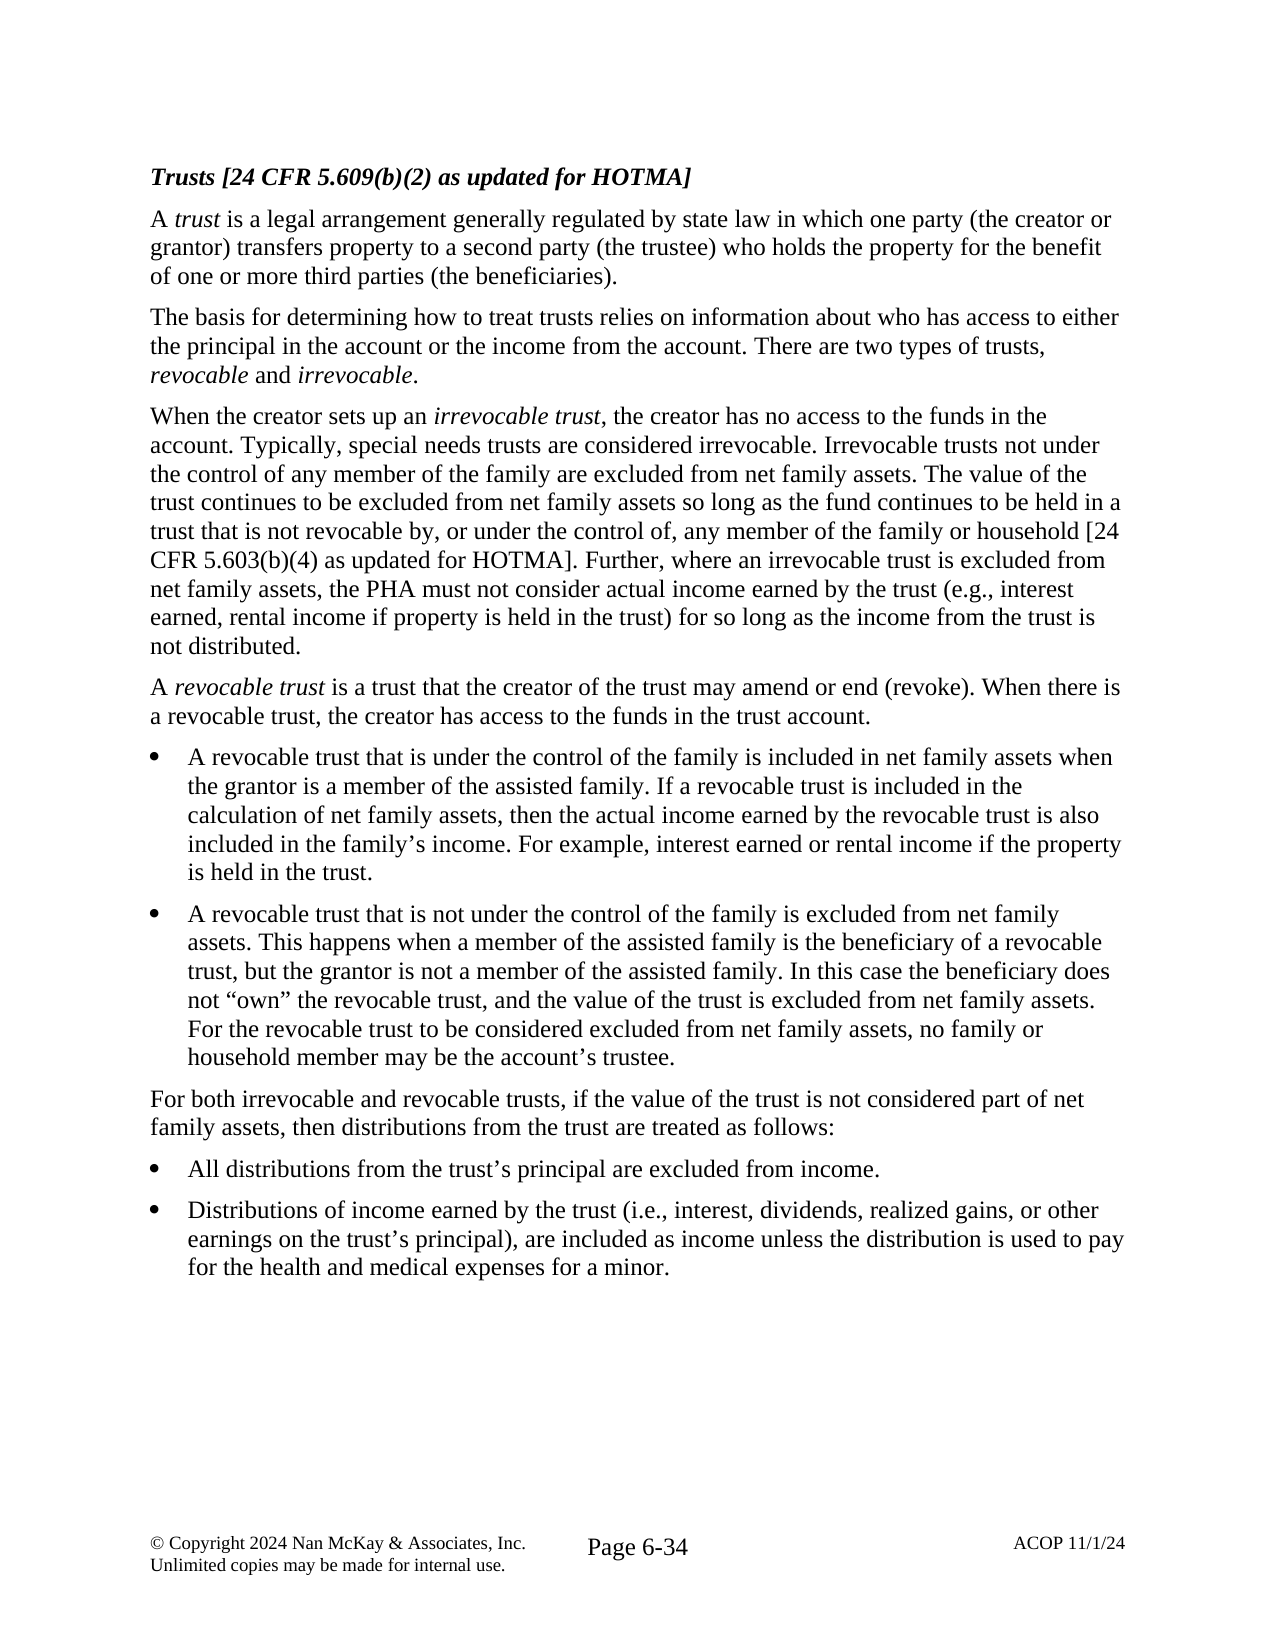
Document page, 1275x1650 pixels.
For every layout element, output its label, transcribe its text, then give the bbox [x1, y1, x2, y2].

list Distributions of income earned by the trust (i.e., interest, dividends, realized gains, or other earnings on the trust’s principal), are included as income unless the distribution is used to pay for the health and medical expenses for a minor. [150, 1195, 1125, 1281]
list A revocable trust that is under the control of the family is included in net family assets when the grantor is a member of the assisted family. If a revocable trust is included in the calculation of net family assets, then the actual income earned by the revocable trust is also included in the family’s income. For example, interest earned or rental income if the property is held in the trust. [150, 742, 1125, 886]
text When the creator sets up an irrevocable trust, the creator has no access to the funds in the account. Typically, special needs trusts are considered irrevocable. Irrevocable trusts not under the control of any member of the family are excluded from net family assets. The value of the trust continues to be excluded from net family assets so long as the fund continues to be held in a trust that is not revocable by, or under the control of, any member of the family or household [24 CFR 5.603(b)(4) as updated for HOTMA]. Further, where an irrevocable trust is excluded from net family assets, the PHA must not consider actual income earned by the trust (e.g., interest earned, rental income if property is held in the trust) for so long as the income from the trust is not distributed. [150, 401, 1125, 660]
text A trust is a legal arrangement generally regulated by state law in which one party (the creator or grantor) transfers property to a second party (the trustee) who holds the property for the benefit of one or more third parties (the beneficiaries). [150, 204, 1125, 290]
text Trusts [24 CFR 5.609(b)(2) as updated for HOTMA] [150, 162, 1125, 191]
list All distributions from the trust’s principal are excluded from income. [150, 1154, 1125, 1182]
text The basis for determining how to treat trusts relies on information about who has access to either the principal in the account or the income from the account. There are two types of trusts, revocable and irrevocable. [150, 302, 1125, 389]
text A revocable trust is a trust that the creator of the trust may amend or end (revoke). When there is a revocable trust, the creator has access to the funds in the trust account. [150, 672, 1125, 730]
list A revocable trust that is not under the control of the family is excluded from net family assets. This happens when a member of the assisted family is the beneficiary of a revocable trust, but the grantor is not a member of the assisted family. In this case the beneficiary does not “own” the revocable trust, and the value of the trust is excluded from net family assets. For the revocable trust to be considered excluded from net family assets, no family or household member may be the account’s trustee. [150, 899, 1125, 1071]
text For both irrevocable and revocable trusts, if the value of the trust is not considered part of net family assets, then distributions from the trust are treated as follows: [150, 1084, 1125, 1141]
